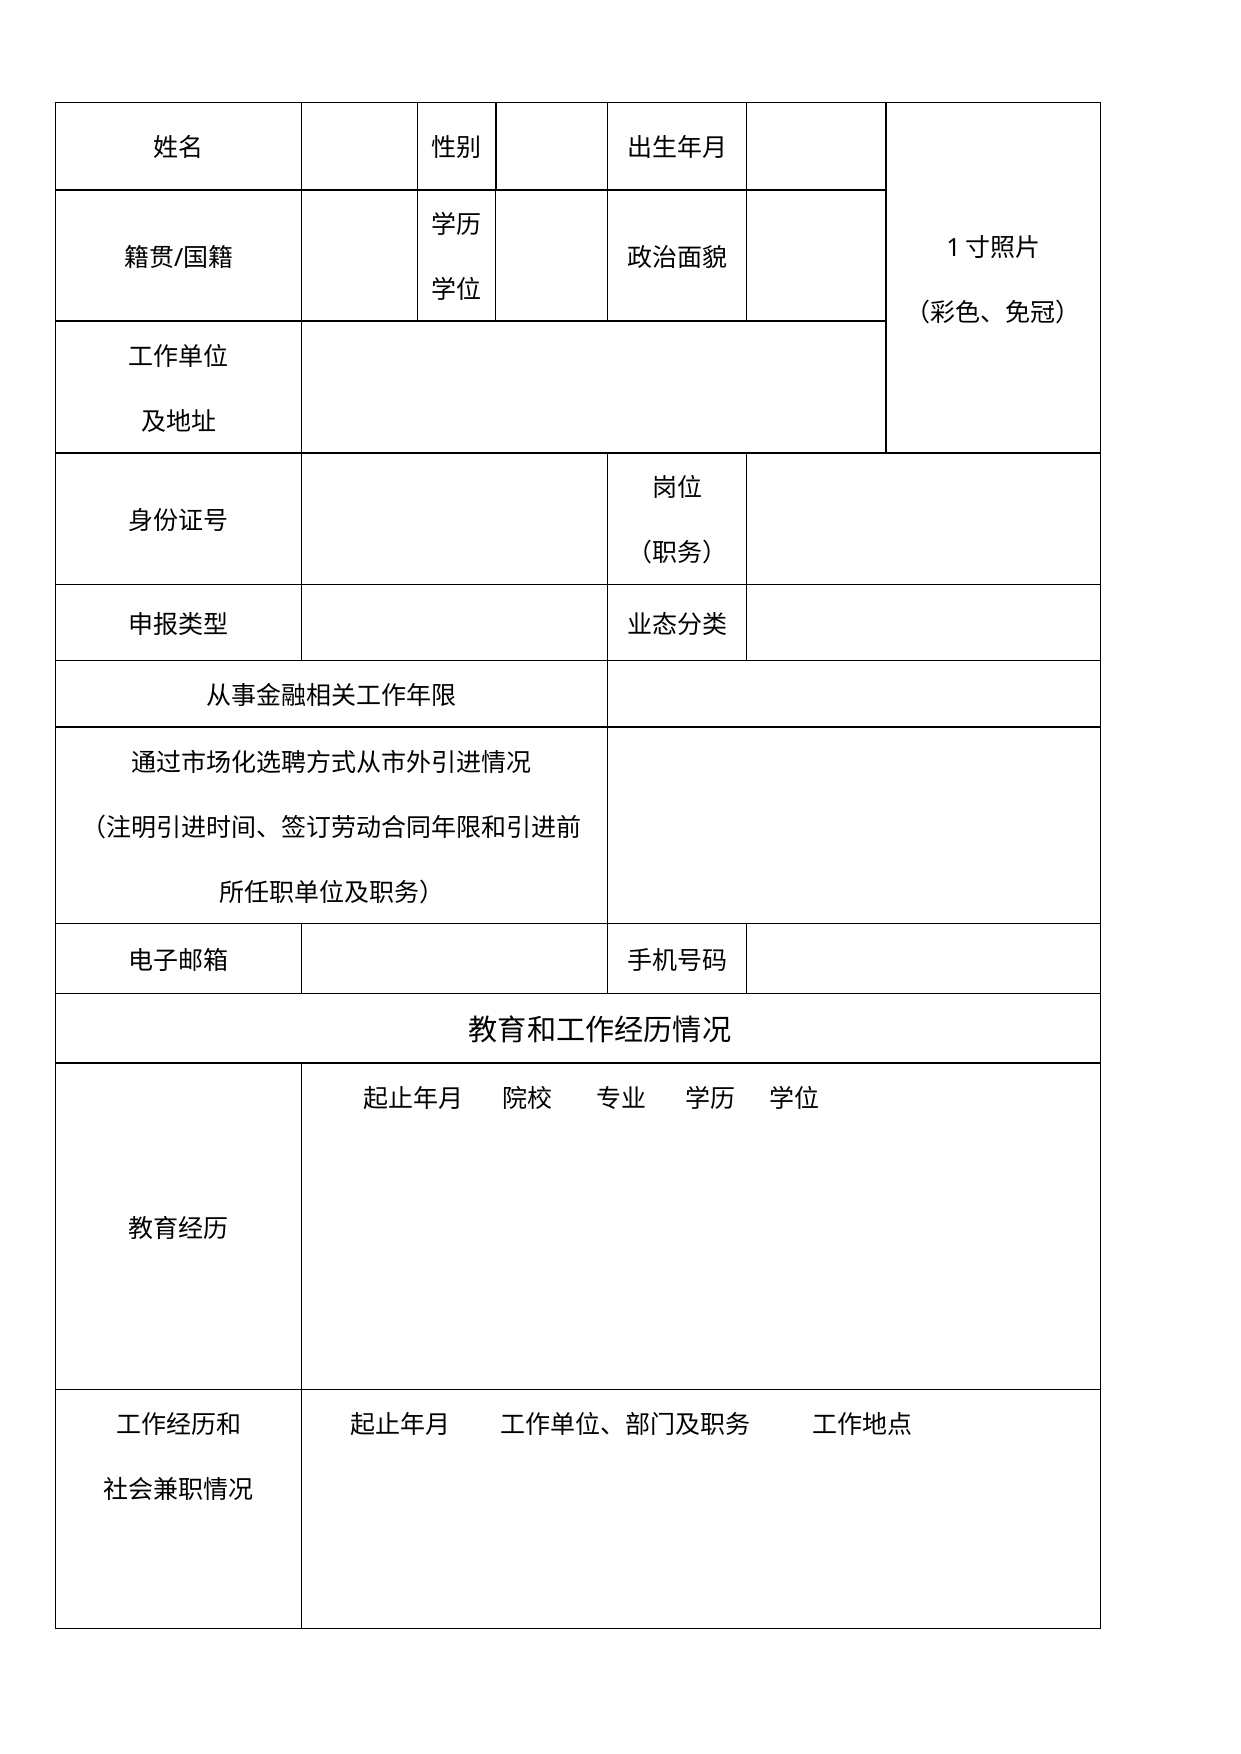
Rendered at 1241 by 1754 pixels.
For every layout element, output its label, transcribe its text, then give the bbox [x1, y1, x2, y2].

table_cell [302, 322, 885, 452]
table_cell 工作单位 及地址 [56, 322, 301, 452]
table_header 出生年月 [608, 103, 746, 189]
table_cell 教育和工作经历情况 [56, 994, 1100, 1062]
table_cell [302, 924, 607, 992]
table_cell 籍贯/国籍 [56, 191, 301, 320]
table_cell [302, 191, 417, 320]
table_cell 身份证号 [56, 454, 301, 583]
table_cell 通过市场化选聘方式从市外引进情况 （注明引进时间、签订劳动合同年限和引进前 所任职单位及职务） [56, 728, 607, 923]
table_cell [747, 191, 885, 320]
table_cell 工作经历和 社会兼职情况 [56, 1390, 301, 1628]
table_cell [608, 728, 1100, 923]
table_cell 学历 学位 [418, 191, 495, 320]
table_cell 起止年月 院校 专业 学历 学位 [302, 1064, 1100, 1389]
table_cell 申报类型 [56, 585, 301, 659]
table_cell [747, 585, 1100, 659]
table_cell 手机号码 [608, 924, 746, 992]
table_header 性别 [418, 103, 495, 189]
table_cell [496, 191, 607, 320]
table_cell 从事金融相关工作年限 [56, 661, 607, 726]
table_cell [302, 454, 607, 583]
table_header 1寸照片 （彩色、免冠） [887, 103, 1100, 452]
table_cell [608, 661, 1100, 726]
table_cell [302, 1390, 1100, 1628]
table_cell [302, 585, 607, 659]
table_header 姓名 [56, 103, 301, 189]
table_cell 教育经历 [56, 1064, 301, 1389]
table_header [497, 103, 607, 189]
table_cell 岗位 （职务） [608, 454, 746, 583]
table_header [747, 103, 885, 189]
table_cell 政治面貌 [608, 191, 746, 320]
table_cell [747, 924, 1100, 992]
table_cell 业态分类 [608, 585, 746, 659]
table_cell [747, 454, 1100, 583]
table_cell 电子邮箱 [56, 924, 301, 992]
table_header [302, 103, 417, 189]
